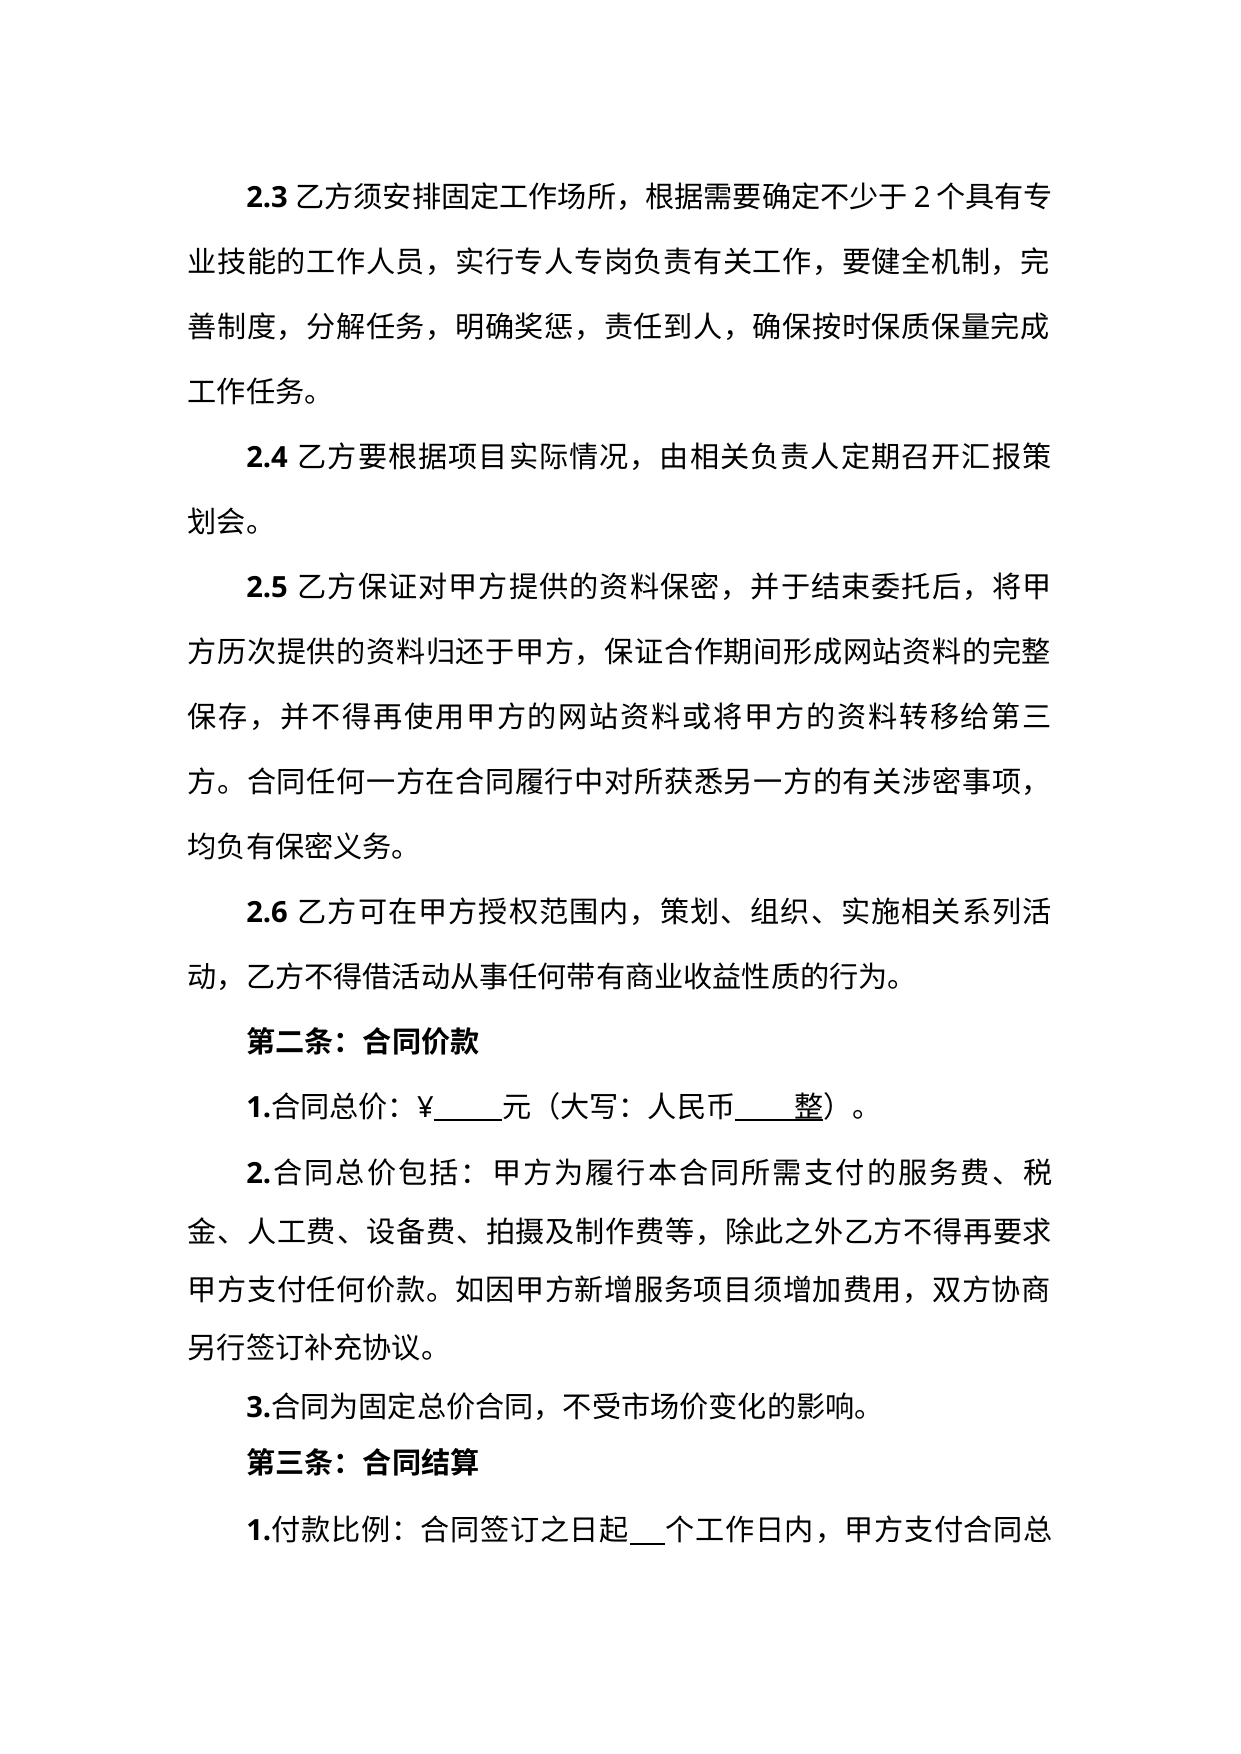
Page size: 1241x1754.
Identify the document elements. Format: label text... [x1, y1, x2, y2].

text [187, 1494, 1053, 1552]
text 2.5 乙方保证对甲方提供的资料保密，并于结束委托后，将甲方历次提供的资料归还于甲方，保证合作期间形成网站资料的完整保存，并不得再使用甲方的网站资料或将甲方的资料转移给第三方。合同任何一方在合同履行中对所获悉另一方的有关涉密事项，均负有保密义务。 [187, 552, 1053, 877]
text 2.4 乙方要根据项目实际情况，由相关负责人定期召开汇报策划会。 [187, 422, 1053, 552]
text 1.合同总价：¥ 元（大写：人民币 整）。 [187, 1072, 1053, 1137]
text 2.6 乙方可在甲方授权范围内，策划、组织、实施相关系列活动，乙方不得借活动从事任何带有商业收益性质的行为。 [187, 877, 1053, 1007]
text 3.合同为固定总价合同，不受市场价变化的影响。 [187, 1370, 1053, 1429]
text 2.合同总价包括：甲方为履行本合同所需支付的服务费、税金、人工费、设备费、拍摄及制作费等，除此之外乙方不得再要求甲方支付任何价款。如因甲方新增服务项目须增加费用，双方协商另行签订补充协议。 [187, 1137, 1053, 1370]
text 2.3 乙方须安排固定工作场所，根据需要确定不少于2个具有专业技能的工作人员，实行专人专岗负责有关工作，要健全机制，完善制度，分解任务，明确奖惩，责任到人，确保按时保质保量完成工作任务。 [187, 162, 1053, 422]
text 第三条：合同结算 [187, 1429, 1053, 1494]
text 第二条：合同价款 [187, 1007, 1053, 1072]
